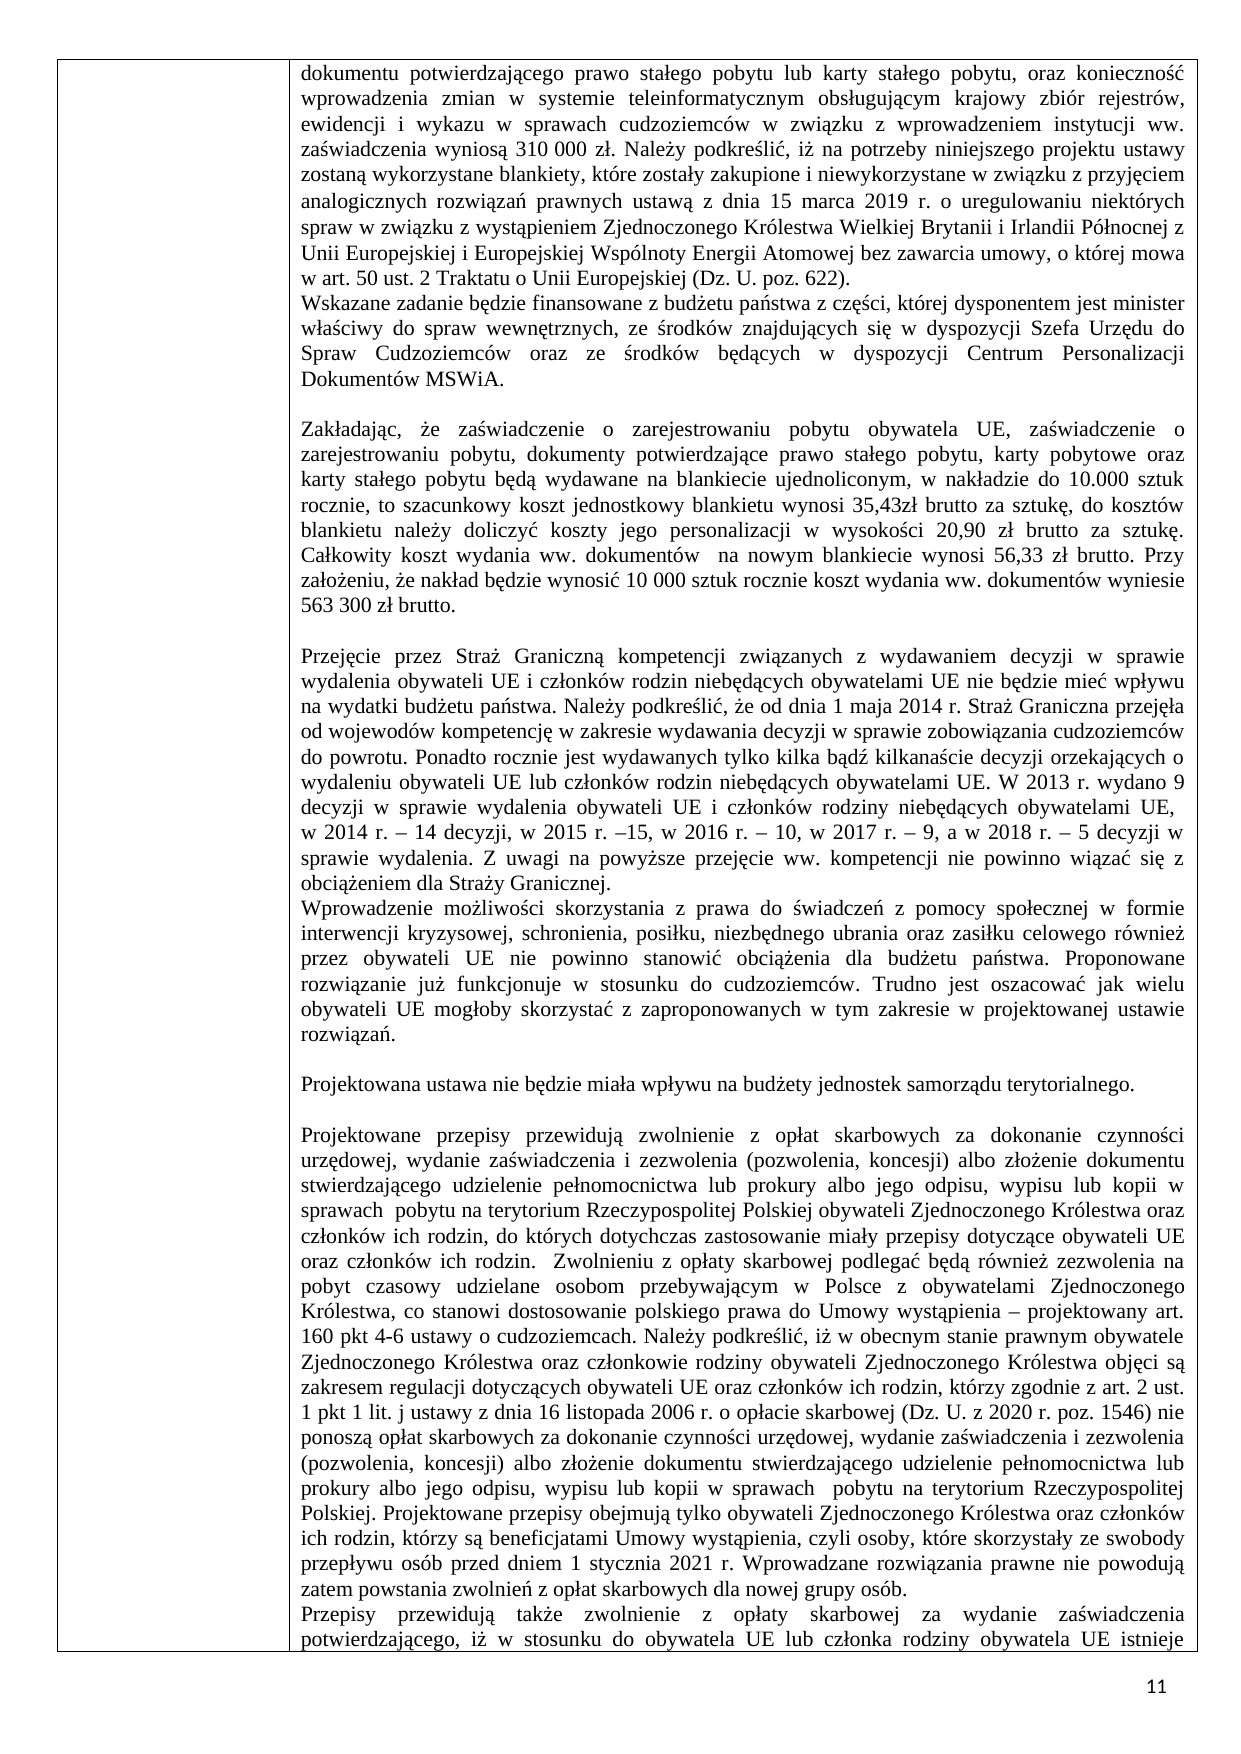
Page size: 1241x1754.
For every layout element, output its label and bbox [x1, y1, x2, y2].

table_cell [290, 60, 1197, 1651]
table_cell [58, 60, 289, 1651]
